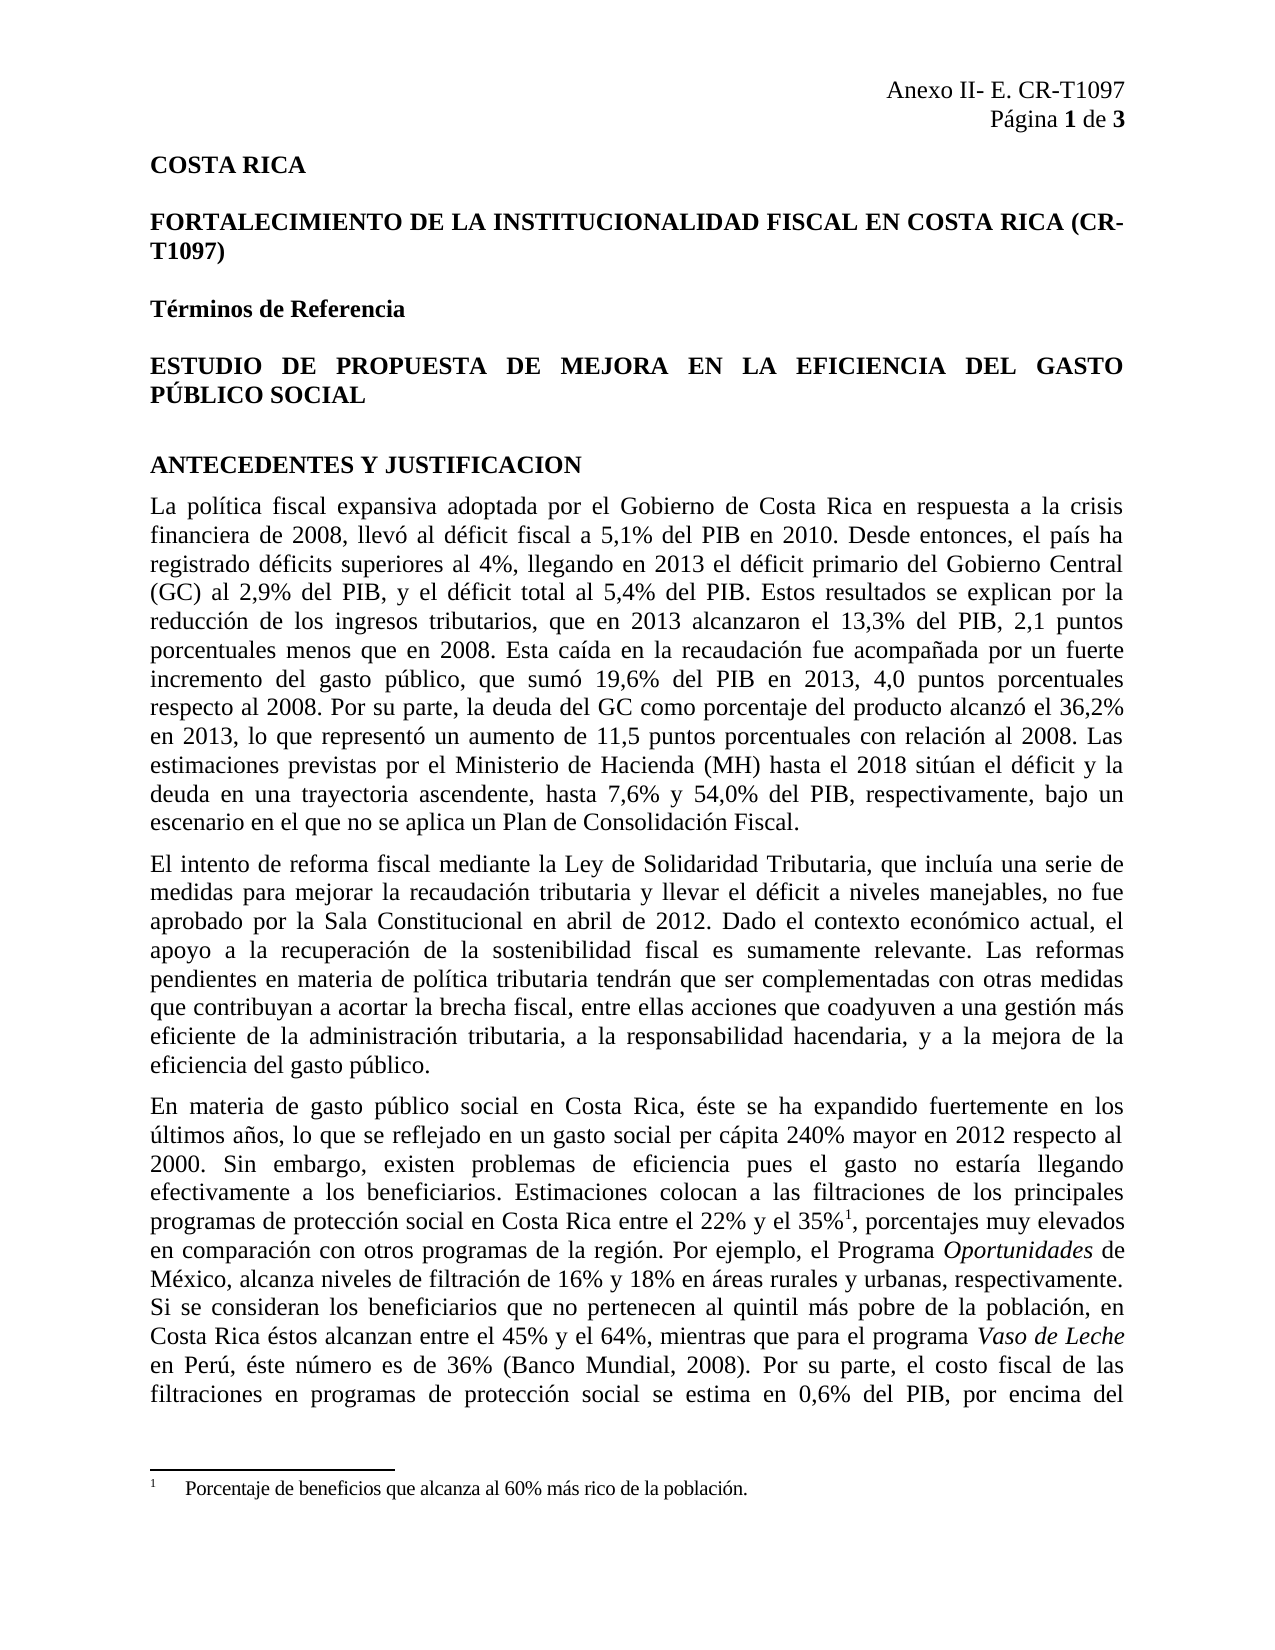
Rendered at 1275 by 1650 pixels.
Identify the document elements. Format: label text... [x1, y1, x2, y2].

list ANTECEDENTES Y JUSTIFICACION [150, 450, 1125, 479]
list El intento de reforma fiscal mediante la Ley de Solidaridad Tributaria, que incluía una serie de medidas para mejorar la recaudación tributaria y llevar el déficit a niveles manejables, no fue aprobado por la Sala Constitucional en abril de 2012. Dado el contexto económico actual, el apoyo a la recuperación de la sostenibilidad fiscal es sumamente relevante. Las reformas pendientes en materia de política tributaria tendrán que ser complementadas con otras medidas que contribuyan a acortar la brecha fiscal, entre ellas acciones que coadyuven a una gestión más eficiente de la administración tributaria, a la responsabilidad hacendaria, y a la mejora de la eficiencia del gasto público. [150, 849, 1125, 1079]
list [150, 1091, 1125, 1407]
text Términos de Referencia [150, 294, 1125, 322]
text ESTUDIO DE PROPUESTA DE MEJORA EN LA EFICIENCIA DEL GASTO PÚBLICO SOCIAL [150, 351, 1125, 409]
text FORTALECIMIENTO DE LA INSTITUCIONALIDAD FISCAL EN COSTA RICA (CR-T1097) [150, 207, 1125, 265]
text COSTA RICA [150, 150, 1125, 179]
list La política fiscal expansiva adoptada por el Gobierno de Costa Rica en respuesta a la crisis financiera de 2008, llevó al déficit fiscal a 5,1% del PIB en 2010. Desde entonces, el país ha registrado déficits superiores al 4%, llegando en 2013 el déficit primario del Gobierno Central (GC) al 2,9% del PIB, y el déficit total al 5,4% del PIB. Estos resultados se explican por la reducción de los ingresos tributarios, que en 2013 alcanzaron el 13,3% del PIB, 2,1 puntos porcentuales menos que en 2008. Esta caída en la recaudación fue acompañada por un fuerte incremento del gasto público, que sumó 19,6% del PIB en 2013, 4,0 puntos porcentuales respecto al 2008. Por su parte, la deuda del GC como porcentaje del producto alcanzó el 36,2% en 2013, lo que representó un aumento de 11,5 puntos porcentuales con relación al 2008. Las estimaciones previstas por el Ministerio de Hacienda (MH) hasta el 2018 sitúan el déficit y la deuda en una trayectoria ascendente, hasta 7,6% y 54,0% del PIB, respectivamente, bajo un escenario en el que no se aplica un Plan de Consolidación Fiscal. [150, 491, 1125, 836]
